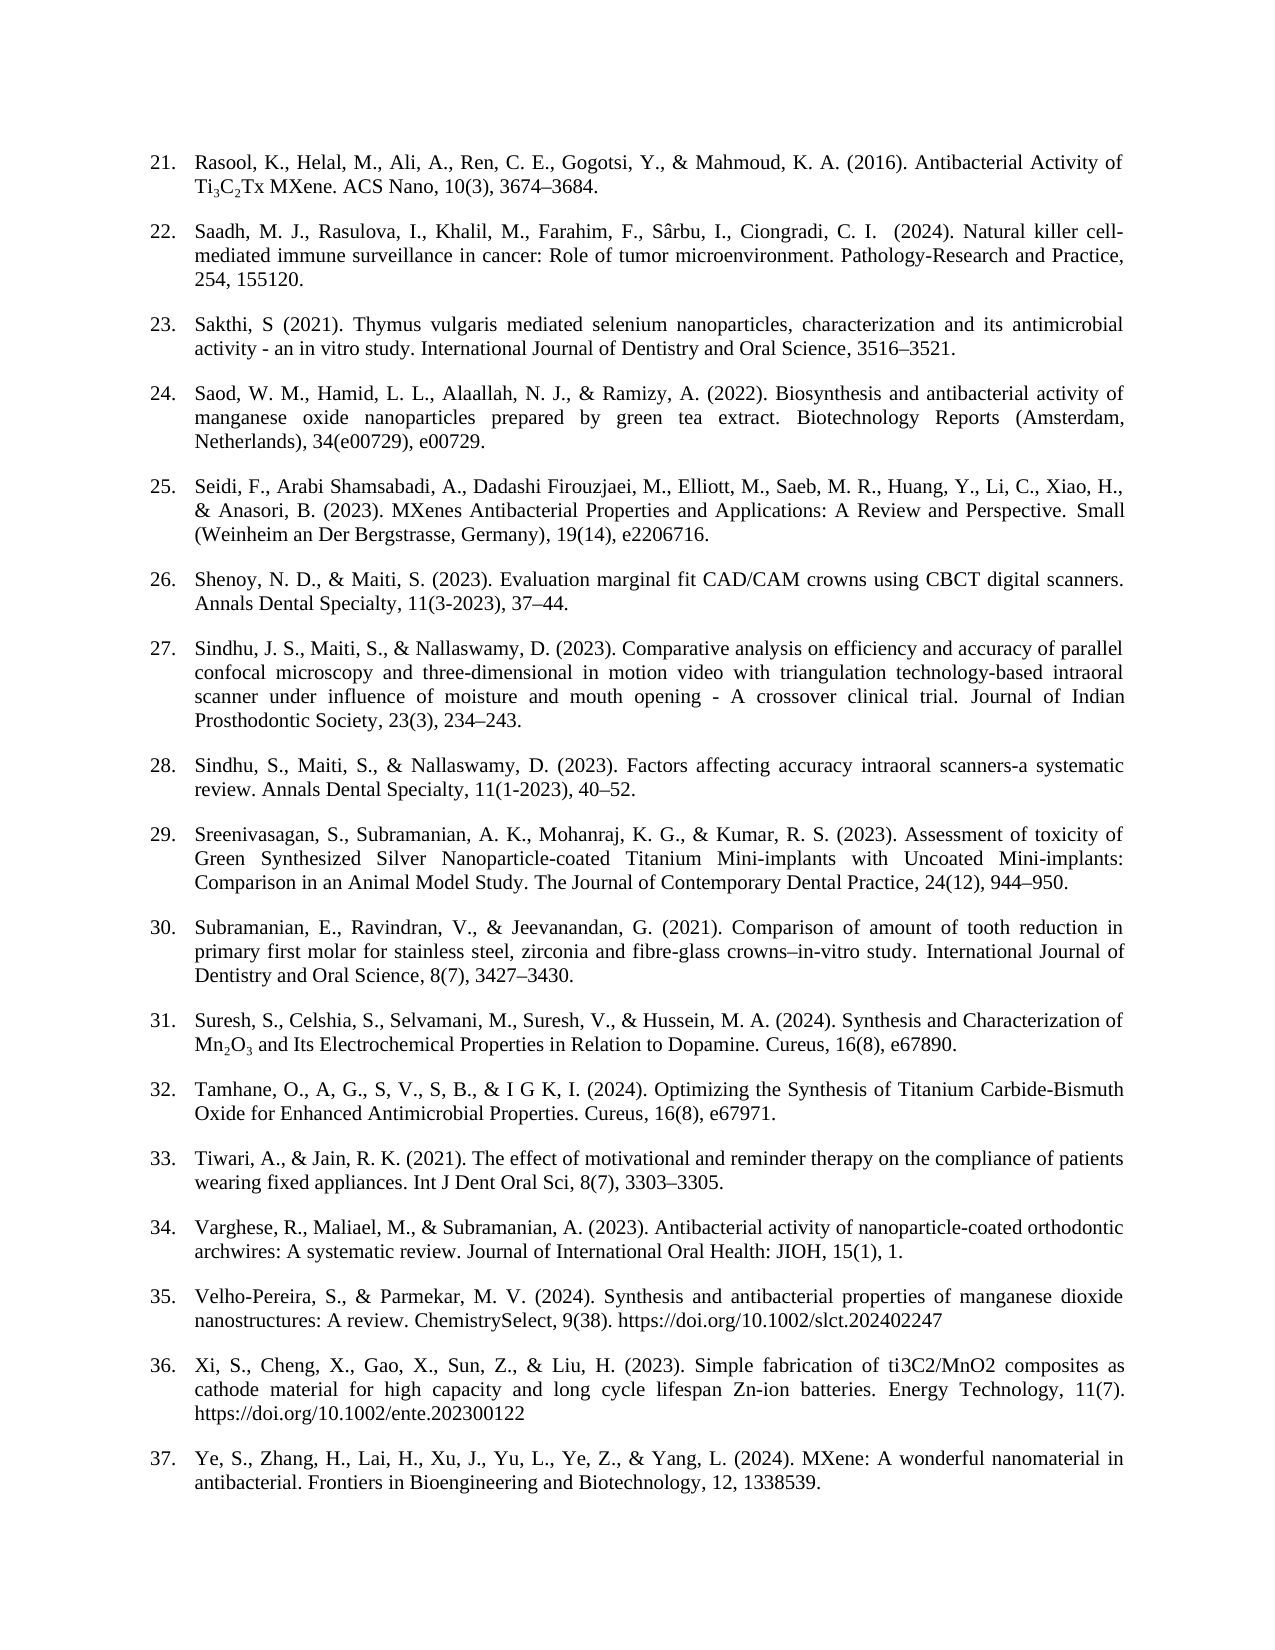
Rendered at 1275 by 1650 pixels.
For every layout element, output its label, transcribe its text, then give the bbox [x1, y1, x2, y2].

text Shenoy, N. D., & Maiti, S. (2023). Evaluation marginal fit CAD/CAM crowns using CBCT digital scanners. Annals Dental Specialty, 11(3-2023), 37–44. [150, 567, 1125, 615]
text Xi, S., Cheng, X., Gao, X., Sun, Z., & Liu, H. (2023). Simple fabrication of ti3C2/MnO2 composites as cathode material for high capacity and long cycle lifespan Zn‐ion batteries. Energy Technology, 11(7). https://doi.org/10.1002/ente.202300122 [150, 1353, 1125, 1425]
text Saadh, M. J., Rasulova, I., Khalil, M., Farahim, F., Sârbu, I., Ciongradi, C. I. (2024). Natural killer cell-mediated immune surveillance in cancer: Role of tumor microenvironment. Pathology-Research and Practice, 254, 155120. [150, 219, 1125, 291]
text Sreenivasagan, S., Subramanian, A. K., Mohanraj, K. G., & Kumar, R. S. (2023). Assessment of toxicity of Green Synthesized Silver Nanoparticle-coated Titanium Mini-implants with Uncoated Mini-implants: Comparison in an Animal Model Study. The Journal of Contemporary Dental Practice, 24(12), 944–950. [150, 822, 1125, 894]
text Suresh, S., Celshia, S., Selvamani, M., Suresh, V., & Hussein, M. A. (2024). Synthesis and Characterization of Mn₂O₃ and Its Electrochemical Properties in Relation to Dopamine. Cureus, 16(8), e67890. [150, 1008, 1125, 1056]
text Rasool, K., Helal, M., Ali, A., Ren, C. E., Gogotsi, Y., & Mahmoud, K. A. (2016). Antibacterial Activity of Ti₃C₂Tx MXene. ACS Nano, 10(3), 3674–3684. [150, 150, 1125, 198]
text Tamhane, O., A, G., S, V., S, B., & I G K, I. (2024). Optimizing the Synthesis of Titanium Carbide-Bismuth Oxide for Enhanced Antimicrobial Properties. Cureus, 16(8), e67971. [150, 1077, 1125, 1125]
text Seidi, F., Arabi Shamsabadi, A., Dadashi Firouzjaei, M., Elliott, M., Saeb, M. R., Huang, Y., Li, C., Xiao, H., & Anasori, B. (2023). MXenes Antibacterial Properties and Applications: A Review and Perspective. Small (Weinheim an Der Bergstrasse, Germany), 19(14), e2206716. [150, 474, 1125, 546]
text Sindhu, S., Maiti, S., & Nallaswamy, D. (2023). Factors affecting accuracy intraoral scanners-a systematic review. Annals Dental Specialty, 11(1-2023), 40–52. [150, 753, 1125, 801]
text Ye, S., Zhang, H., Lai, H., Xu, J., Yu, L., Ye, Z., & Yang, L. (2024). MXene: A wonderful nanomaterial in antibacterial. Frontiers in Bioengineering and Biotechnology, 12, 1338539. [150, 1446, 1125, 1494]
text Subramanian, E., Ravindran, V., & Jeevanandan, G. (2021). Comparison of amount of tooth reduction in primary first molar for stainless steel, zirconia and fibre-glass crowns–in-vitro study. International Journal of Dentistry and Oral Science, 8(7), 3427–3430. [150, 915, 1125, 987]
text Sindhu, J. S., Maiti, S., & Nallaswamy, D. (2023). Comparative analysis on efficiency and accuracy of parallel confocal microscopy and three-dimensional in motion video with triangulation technology-based intraoral scanner under influence of moisture and mouth opening - A crossover clinical trial. Journal of Indian Prosthodontic Society, 23(3), 234–243. [150, 636, 1125, 732]
text Tiwari, A., & Jain, R. K. (2021). The effect of motivational and reminder therapy on the compliance of patients wearing fixed appliances. Int J Dent Oral Sci, 8(7), 3303–3305. [150, 1146, 1125, 1194]
text Sakthi, S (2021). Thymus vulgaris mediated selenium nanoparticles, characterization and its antimicrobial activity - an in vitro study. International Journal of Dentistry and Oral Science, 3516–3521. [150, 312, 1125, 360]
text Saod, W. M., Hamid, L. L., Alaallah, N. J., & Ramizy, A. (2022). Biosynthesis and antibacterial activity of manganese oxide nanoparticles prepared by green tea extract. Biotechnology Reports (Amsterdam, Netherlands), 34(e00729), e00729. [150, 381, 1125, 453]
text Velho-Pereira, S., & Parmekar, M. V. (2024). Synthesis and antibacterial properties of manganese dioxide nanostructures: A review. ChemistrySelect, 9(38). https://doi.org/10.1002/slct.202402247 [150, 1284, 1125, 1332]
text Varghese, R., Maliael, M., & Subramanian, A. (2023). Antibacterial activity of nanoparticle-coated orthodontic archwires: A systematic review. Journal of International Oral Health: JIOH, 15(1), 1. [150, 1215, 1125, 1263]
